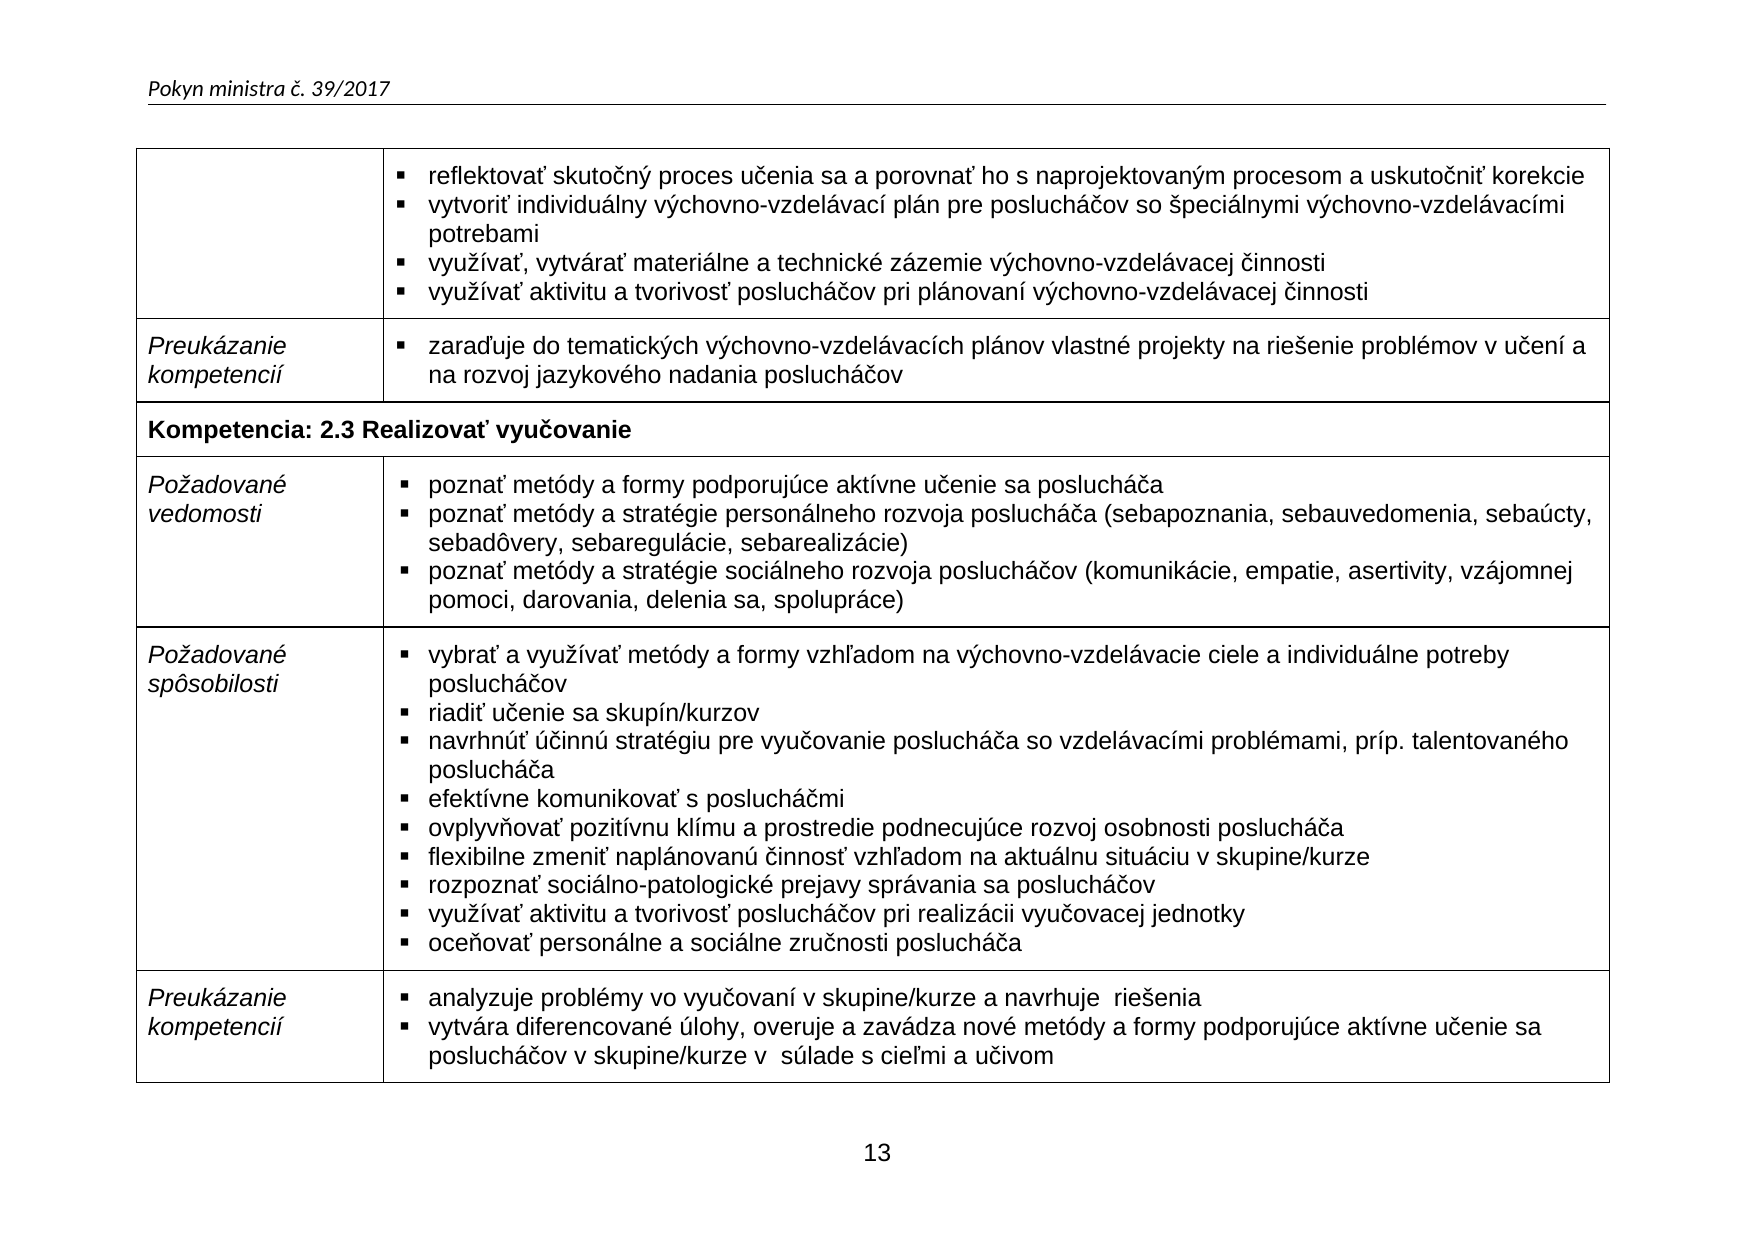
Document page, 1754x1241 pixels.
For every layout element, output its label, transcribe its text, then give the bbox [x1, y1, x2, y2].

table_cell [137, 971, 383, 1082]
table_cell Požadované vedomosti [137, 457, 383, 626]
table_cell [137, 149, 383, 318]
table_cell Požadované spôsobilosti [137, 628, 383, 969]
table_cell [384, 971, 1609, 1082]
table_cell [384, 149, 1609, 318]
table_cell zaraďuje do tematických výchovno-vzdelávacích plánov vlastné projekty na riešenie problémov v učení a na rozvoj jazykového nadania poslucháčov [384, 319, 1609, 401]
table_cell Kompetencia: 2.3 Realizovať vyučovanie [137, 403, 1609, 456]
table_cell poznať metódy a formy podporujúce aktívne učenie sa poslucháča poznať metódy a stratégie personálneho rozvoja poslucháča (sebapoznania, sebauvedomenia, sebaúcty, sebadôvery, sebaregulácie, sebarealizácie) poznať metódy a stratégie sociálneho rozvoja poslucháčov (komunikácie, empatie, asertivity, vzájomnej pomoci, darovania, delenia sa, spolupráce) [384, 457, 1609, 626]
table_cell vybrať a využívať metódy a formy vzhľadom na výchovno-vzdelávacie ciele a individuálne potreby poslucháčov riadiť učenie sa skupín/kurzov navrhnúť účinnú stratégiu pre vyučovanie poslucháča so vzdelávacími problémami, príp. talentovaného poslucháča efektívne komunikovať s poslucháčmi ovplyvňovať pozitívnu klímu a prostredie podnecujúce rozvoj osobnosti poslucháča flexibilne zmeniť naplánovanú činnosť vzhľadom na aktuálnu situáciu v skupine/kurze rozpoznať sociálno-patologické prejavy správania sa poslucháčov využívať aktivitu a tvorivosť poslucháčov pri realizácii vyučovacej jednotky oceňovať personálne a sociálne zručnosti poslucháča [384, 628, 1609, 969]
table_cell Preukázanie kompetencií [137, 319, 383, 401]
